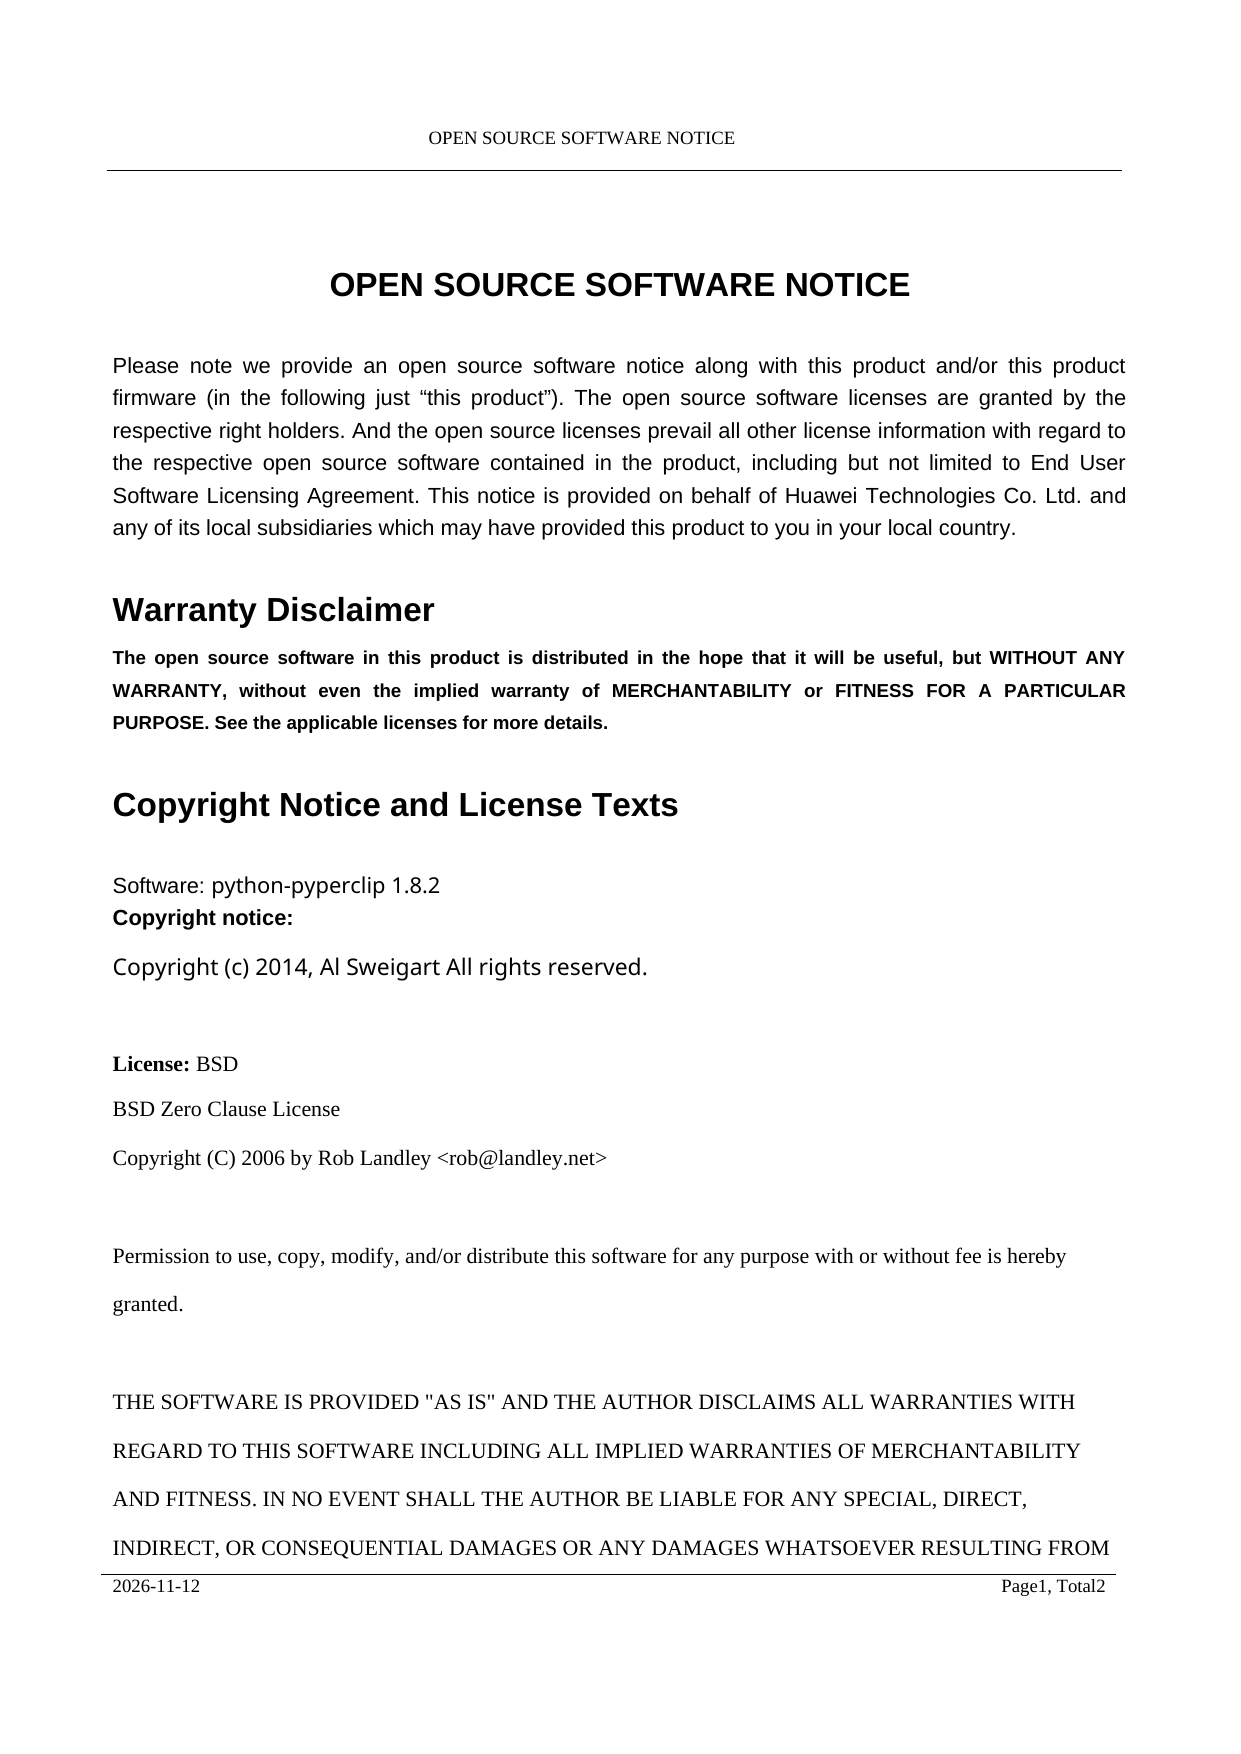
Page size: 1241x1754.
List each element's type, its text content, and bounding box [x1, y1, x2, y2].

text OPEN SOURCE SOFTWARE NOTICE [112, 251, 1128, 316]
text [112, 1093, 1128, 1564]
text Software: python-pyperclip 1.8.2 [112, 869, 1128, 901]
text Copyright notice: Copyright (c) 2014, Al Sweigart All rights reserved. [112, 901, 1128, 1031]
text The open source software in this product is distributed in the hope that it will be useful, but WITHOUT ANY WARRANTY, without even the implied warranty of MERCHANTABILITY or FITNESS FOR A PARTICULAR PURPOSE. See the applicable licenses for more details. [112, 641, 1128, 739]
text License: BSD [112, 1048, 1128, 1080]
text Copyright Notice and License Texts [112, 771, 1128, 836]
text Warranty Disclaimer [112, 576, 1128, 641]
text Please note we provide an open source software notice along with this product and/or this product firmware (in the following just “this product”). The open source software licenses are granted by the respective right holders. And the open source licenses prevail all other license information with regard to the respective open source software contained in the product, including but not limited to End User Software Licensing Agreement. This notice is provided on behalf of Huawei Technologies Co. Ltd. and any of its local subsidiaries which may have provided this product to you in your local country. [112, 349, 1128, 544]
